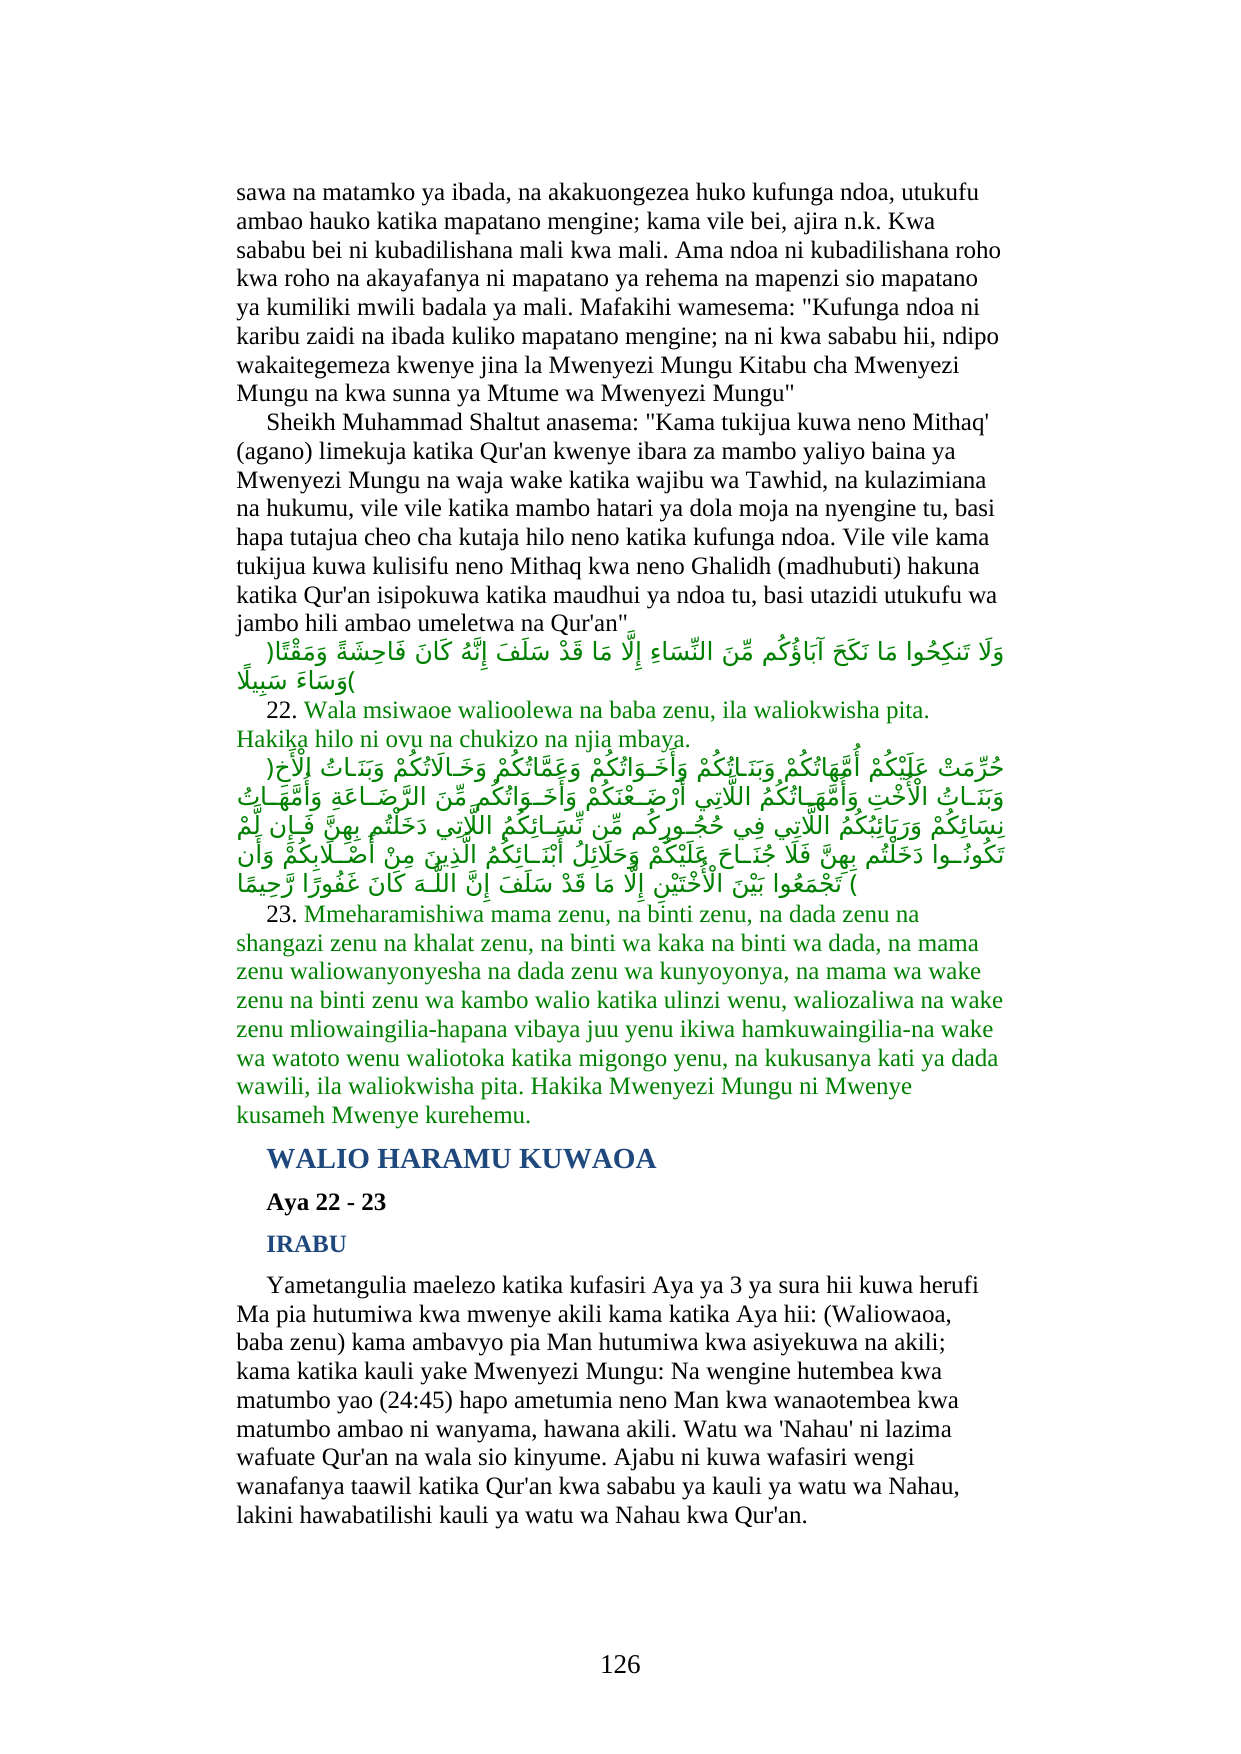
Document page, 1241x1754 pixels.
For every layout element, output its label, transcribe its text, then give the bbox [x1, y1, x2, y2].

text Aya 22 - 23 [236, 1187, 1004, 1216]
text ﴿حُرِّمَتْ عَلَيْكُمْ أُمَّهَاتُكُمْ وَبَنَاتُكُمْ وَأَخَوَاتُكُمْ وَعَمَّاتُكُمْ وَخَالَاتُكُمْ وَبَنَاتُ الْأَخِ وَبَنَاتُ الْأُخْتِ وَأُمَّهَاتُكُمُ اللَّاتِي أَرْضَعْنَكُمْ وَأَخَوَاتُكُم مِّنَ الرَّضَاعَةِ وَأُمَّهَاتُ نِسَائِكُمْ وَرَبَائِبُكُمُ اللَّاتِي فِي حُجُورِكُم مِّن نِّسَائِكُمُ اللَّاتِي دَخَلْتُم بِهِنَّ فَإِن لَّمْ تَكُونُوا دَخَلْتُم بِهِنَّ فَلَا جُنَاحَ عَلَيْكُمْ وَحَلَائِلُ أَبْنَائِكُمُ الَّذِينَ مِنْ أَصْلَابِكُمْ وَأَن تَجْمَعُوا بَيْنَ الْأُخْتَيْنِ إِلَّا مَا قَدْ سَلَفَ إِنَّ اللَّـهَ كَانَ غَفُورًا رَّحِيمًا ﴾ [236, 753, 1004, 899]
text Sheikh Muhammad Shaltut anasema: "Kama tukijua kuwa neno Mithaq' (agano) limekuja katika Qur'an kwenye ibara za mambo yaliyo baina ya Mwenyezi Mungu na waja wake katika wajibu wa Tawhid, na kulazimiana na hukumu, vile vile katika mambo hatari ya dola moja na nyengine tu, basi hapa tutajua cheo cha kutaja hilo neno katika kufunga ndoa. Vile vile kama tukijua kuwa kulisifu neno Mithaq kwa neno Ghalidh (madhubuti) hakuna katika Qur'an isipokuwa katika maudhui ya ndoa tu, basi utazidi utukufu wa jambo hili ambao umeletwa na Qur'an" [236, 407, 1004, 637]
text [236, 177, 1004, 407]
subtitle WALIO HARAMU KUWAOA [236, 1141, 1004, 1175]
text 22. Wala msiwaoe walioolewa na baba zenu, ila waliokwisha pita. Hakika hilo ni ovu na chukizo na njia mbaya. [236, 696, 1004, 753]
text Yametangulia maelezo katika kufasiri Aya ya 3 ya sura hii kuwa herufi Ma pia hutumiwa kwa mwenye akili kama katika Aya hii: (Waliowaoa, baba zenu) kama ambavyo pia Man hutumiwa kwa asiyekuwa na akili; kama katika kauli yake Mwenyezi Mungu: Na wengine hutembea kwa matumbo yao (24:45) hapo ametumia neno Man kwa wanaotembea kwa matumbo ambao ni wanyama, hawana akili. Watu wa 'Nahau' ni lazima wafuate Qur'an na wala sio kinyume. Ajabu ni kuwa wafasiri wengi wanafanya taawil katika Qur'an kwa sababu ya kauli ya watu wa Nahau, lakini hawabatilishi kauli ya watu wa Nahau kwa Qur'an. [236, 1270, 1004, 1529]
subtitle IRABU [236, 1229, 1004, 1257]
text 23. Mmeharamishiwa mama zenu, na binti zenu, na dada zenu na shangazi zenu na khalat zenu, na binti wa kaka na binti wa dada, na mama zenu waliowanyonyesha na dada zenu wa kunyoyonya, na mama wa wake zenu na binti zenu wa kambo walio katika ulinzi wenu, waliozaliwa na wake zenu mliowaingilia-hapana vibaya juu yenu ikiwa hamkuwaingilia-na wake wa watoto wenu waliotoka katika migongo yenu, na kukusanya kati ya dada wawili, ila waliokwisha pita. Hakika Mwenyezi Mungu ni Mwenye kusameh Mwenye kurehemu. [236, 899, 1004, 1129]
text ﴿وَلَا تَنكِحُوا مَا نَكَحَ آبَاؤُكُم مِّنَ النِّسَاءِ إِلَّا مَا قَدْ سَلَفَ إِنَّهُ كَانَ فَاحِشَةً وَمَقْتًا وَسَاءَ سَبِيلًا﴾ [236, 637, 1004, 696]
